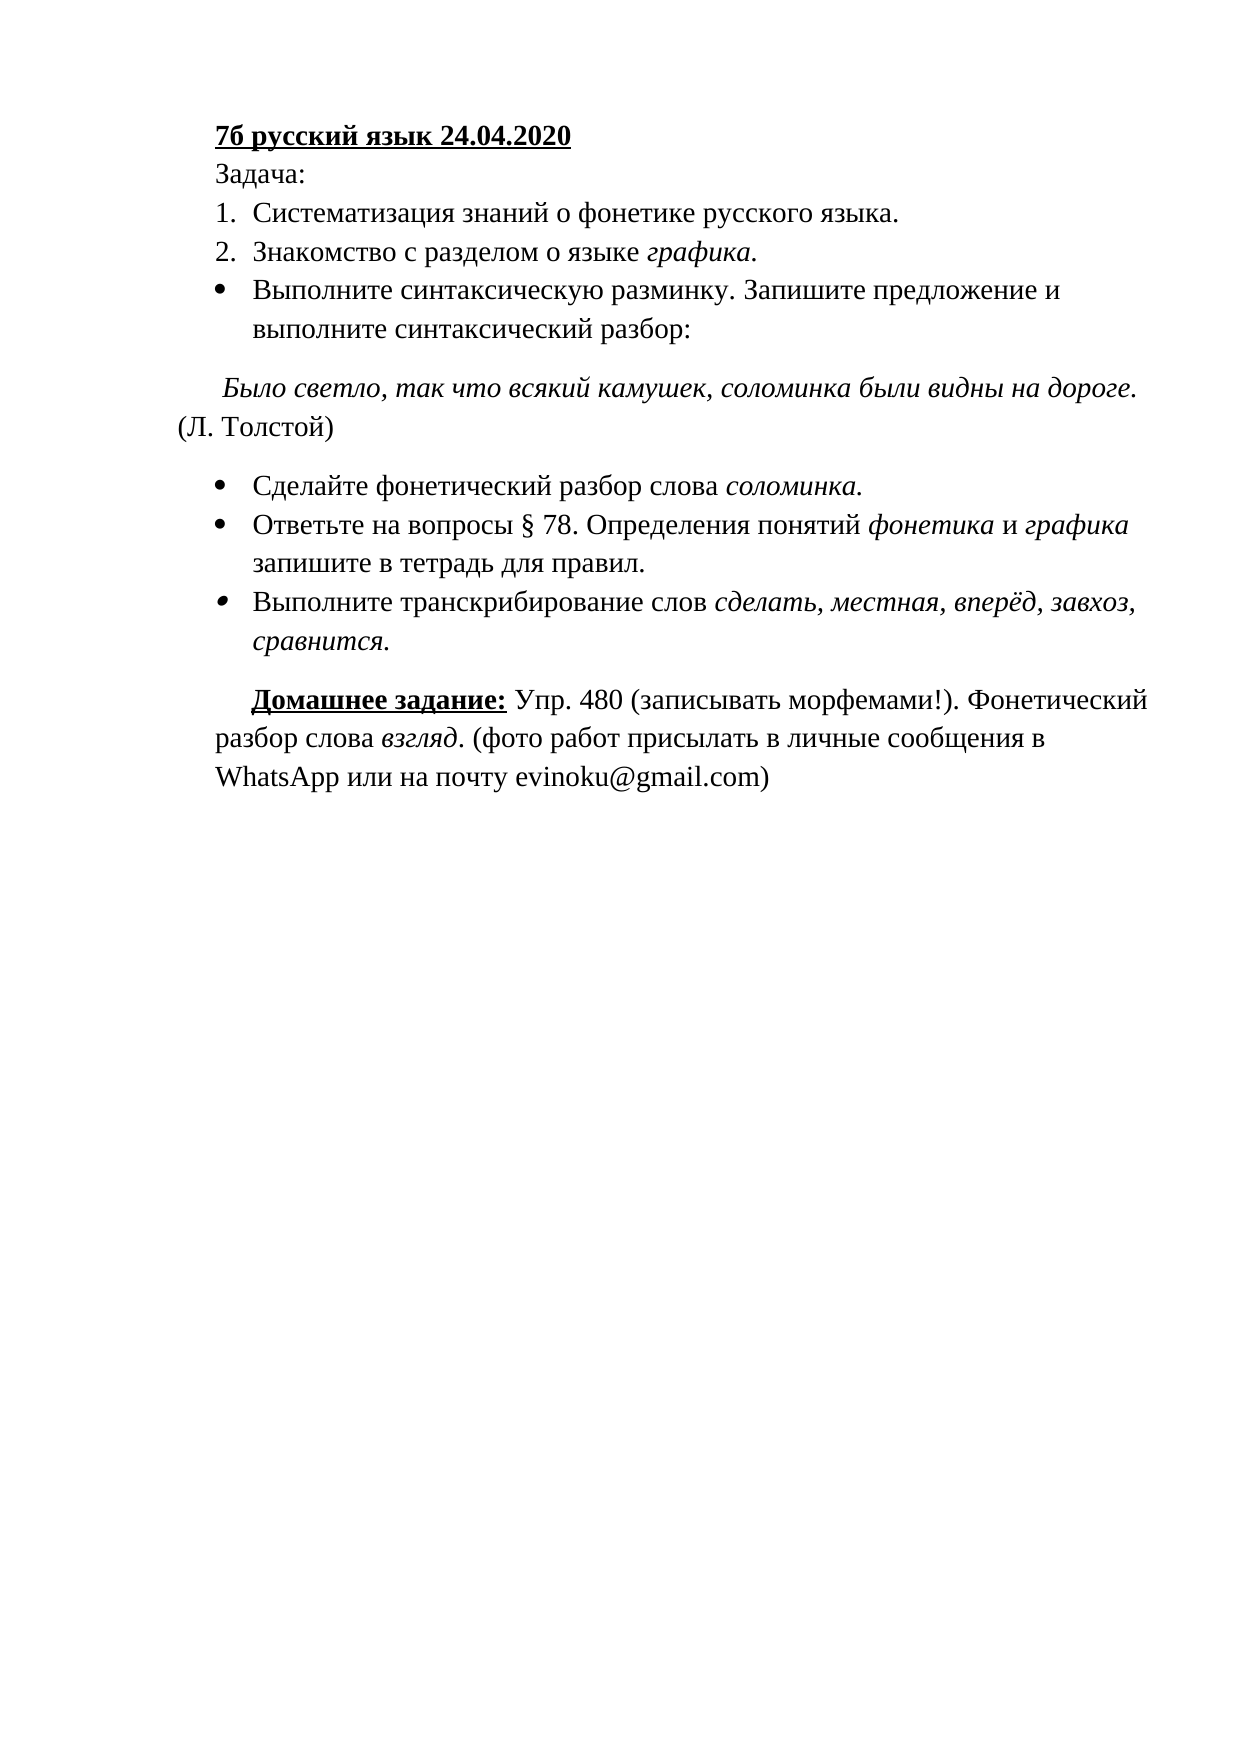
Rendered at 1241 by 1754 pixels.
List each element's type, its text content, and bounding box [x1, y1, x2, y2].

list Выполните транскрибирование слов сделать, местная, вперёд, завхоз, сравнится. [215, 584, 1152, 656]
list Ответьте на вопросы § 78. Определения понятий фонетика и графика запишите в тетрадь для правил. [215, 507, 1152, 579]
list Систематизация знаний о фонетике русского языка. [215, 195, 1152, 229]
text Задача: [177, 157, 1152, 190]
text Было светло, так что всякий камушек, соломинка были видны на дороге. (Л. Толстой) [177, 370, 1152, 442]
text 7б русский язык 24.04.2020 [177, 118, 1152, 152]
list Выполните синтаксическую разминку. Запишите предложение и выполните синтаксический разбор: [215, 272, 1152, 344]
list Сделайте фонетический разбор слова соломинка. [215, 468, 1152, 502]
list Знакомство с разделом о языке графика. [215, 234, 1152, 267]
text Домашнее задание: Упр. 480 (записывать морфемами!). Фонетический разбор слова взгляд. (фото работ присылать в личные сообщения в WhatsApp или на почту evinoku@gmail.com) [215, 682, 1152, 793]
